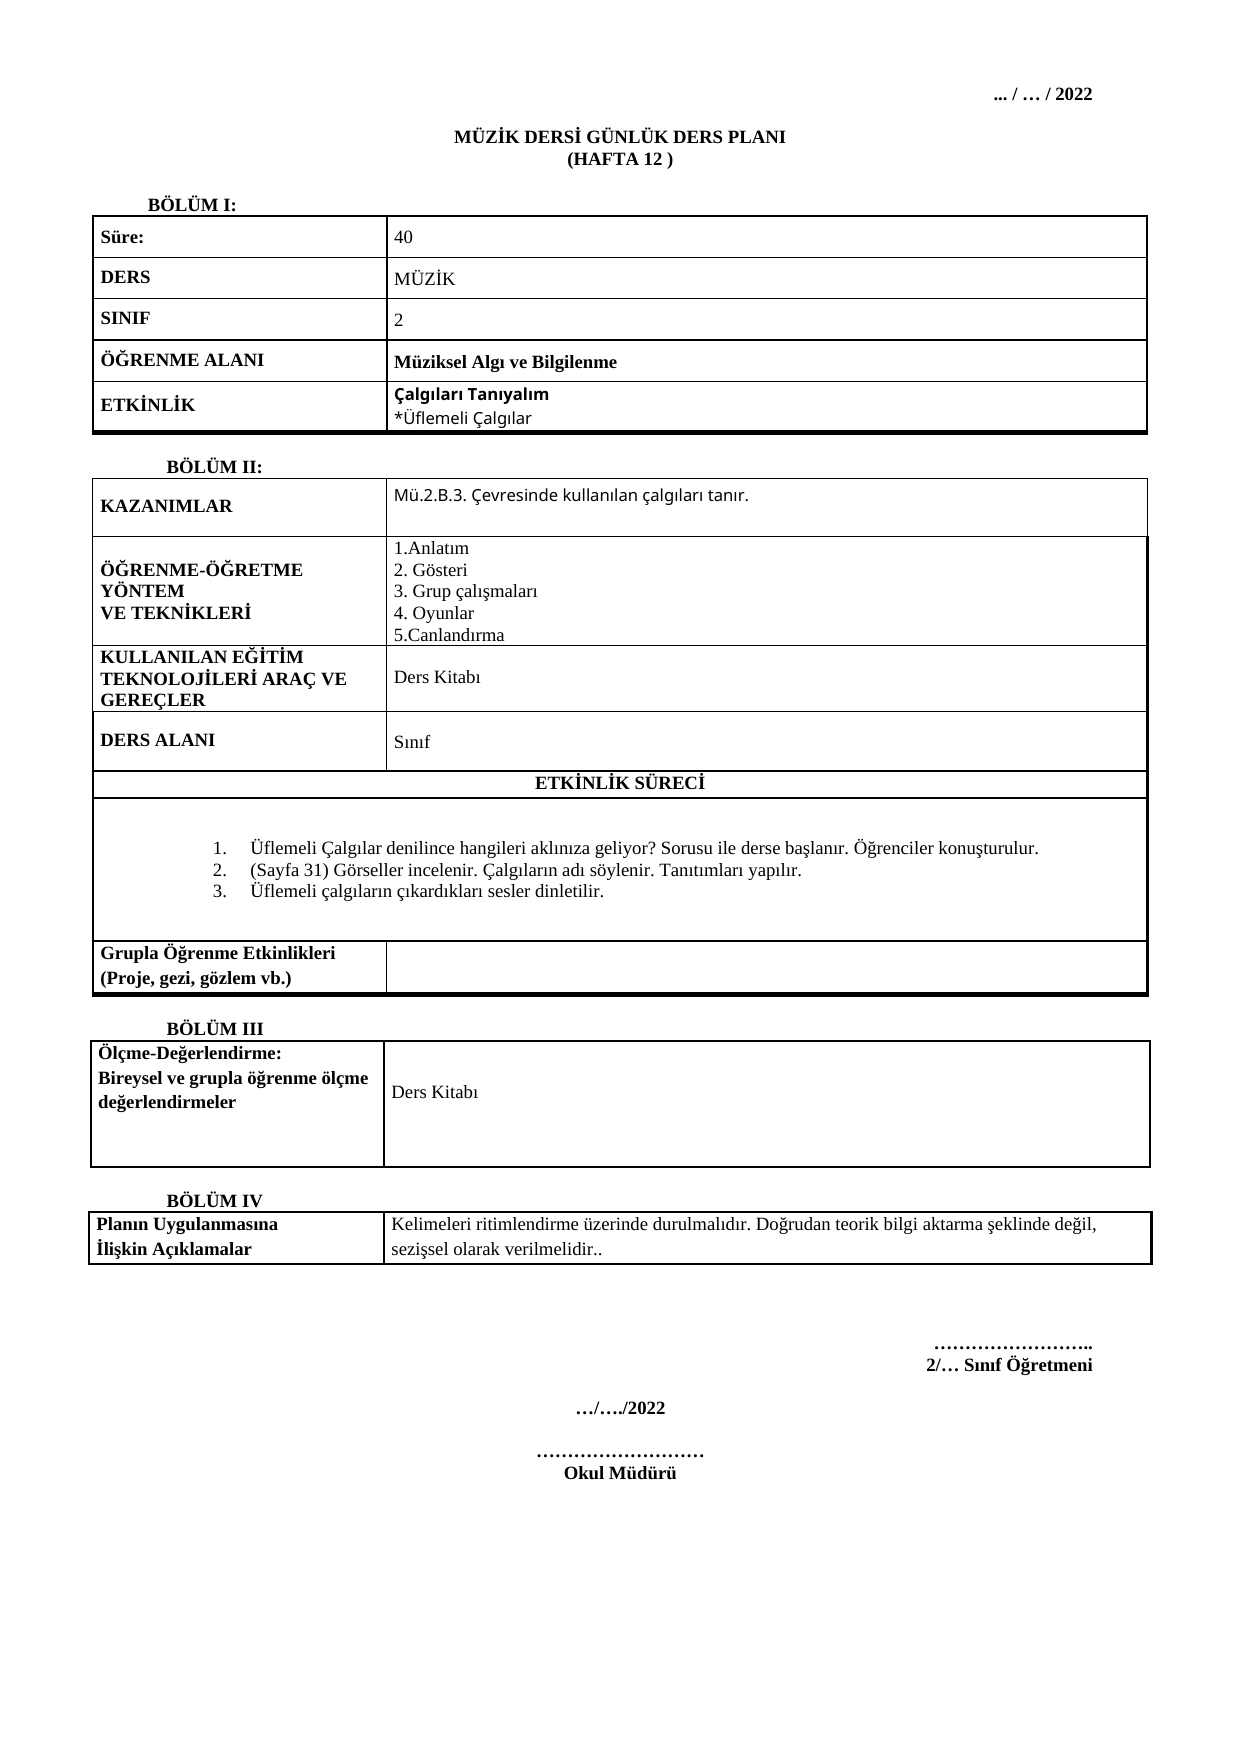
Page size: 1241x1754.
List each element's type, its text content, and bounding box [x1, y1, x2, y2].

text …………………….. [148, 1332, 1093, 1354]
text BÖLÜM II: [148, 456, 1093, 478]
table_cell 2 [388, 299, 1146, 339]
table_header Süre: [94, 217, 386, 256]
table_cell SINIF [94, 299, 386, 339]
text MÜZİK DERSİ GÜNLÜK DERS PLANI [148, 126, 1093, 148]
text 2/… Sınıf Öğretmeni [148, 1354, 1093, 1375]
text Okul Müdürü [148, 1462, 1093, 1483]
table_cell Ders Kitabı [387, 646, 1146, 711]
text …/…./2022 [148, 1397, 1093, 1418]
table_cell DERS ALANI [94, 712, 386, 770]
table_cell MÜZİK [388, 258, 1146, 298]
text ……………………… [148, 1440, 1093, 1462]
table_header Mü.2.B.3. Çevresinde kullanılan çalgıları tanır. [387, 479, 1147, 536]
table_cell DERS [94, 258, 386, 298]
subtitle BÖLÜM IV [148, 1189, 1093, 1211]
table_header 40 [388, 217, 1146, 256]
table_cell ÖĞRENME-ÖĞRETME YÖNTEM VE TEKNİKLERİ [93, 537, 386, 645]
table_cell ETKİNLİK [94, 382, 386, 430]
table_cell KULLANILAN EĞİTİM TEKNOLOJİLERİ ARAÇ VE GEREÇLER [93, 646, 386, 711]
text ... / … / 2022 [148, 83, 1093, 105]
text (HAFTA 12 ) [148, 148, 1093, 169]
subtitle BÖLÜM III [148, 1018, 1093, 1040]
table_header Ölçme-Değerlendirme: Bireysel ve grupla öğrenme ölçme değerlendirmeler [92, 1042, 383, 1166]
table_cell Çalgıları Tanıyalım *Üflemeli Çalgılar [388, 382, 1146, 430]
table_cell 1.Anlatım 2. Gösteri 3. Grup çalışmaları 4. Oyunlar 5.Canlandırma [387, 537, 1146, 645]
table_header KAZANIMLAR [93, 479, 386, 536]
table_cell Üflemeli Çalgılar denilince hangileri aklınıza geliyor? Sorusu ile derse başlanır. Öğrenciler konuşturulur. (Sayfa 31) Görseller incelenir. Çalgıların adı söylenir. Tanıtımları yapılır. Üflemeli çalgıların çıkardıkları sesler dinletilir. [94, 799, 1146, 940]
table_cell ETKİNLİK SÜRECİ [94, 772, 1146, 797]
table_cell Sınıf [387, 712, 1146, 770]
table_header Kelimeleri ritimlendirme üzerinde durulmalıdır. Doğrudan teorik bilgi aktarma şeklinde değil, sezişsel olarak verilmelidir.. [385, 1213, 1150, 1263]
table_header Ders Kitabı [385, 1042, 1149, 1166]
table_cell Grupla Öğrenme Etkinlikleri (Proje, gezi, gözlem vb.) [94, 942, 386, 992]
table_header Planın Uygulanmasına İlişkin Açıklamalar [90, 1213, 383, 1263]
table_cell Müziksel Algı ve Bilgilenme [388, 341, 1146, 381]
table_cell ÖĞRENME ALANI [94, 341, 386, 381]
table_cell [387, 942, 1146, 992]
text BÖLÜM I: [148, 193, 1093, 215]
